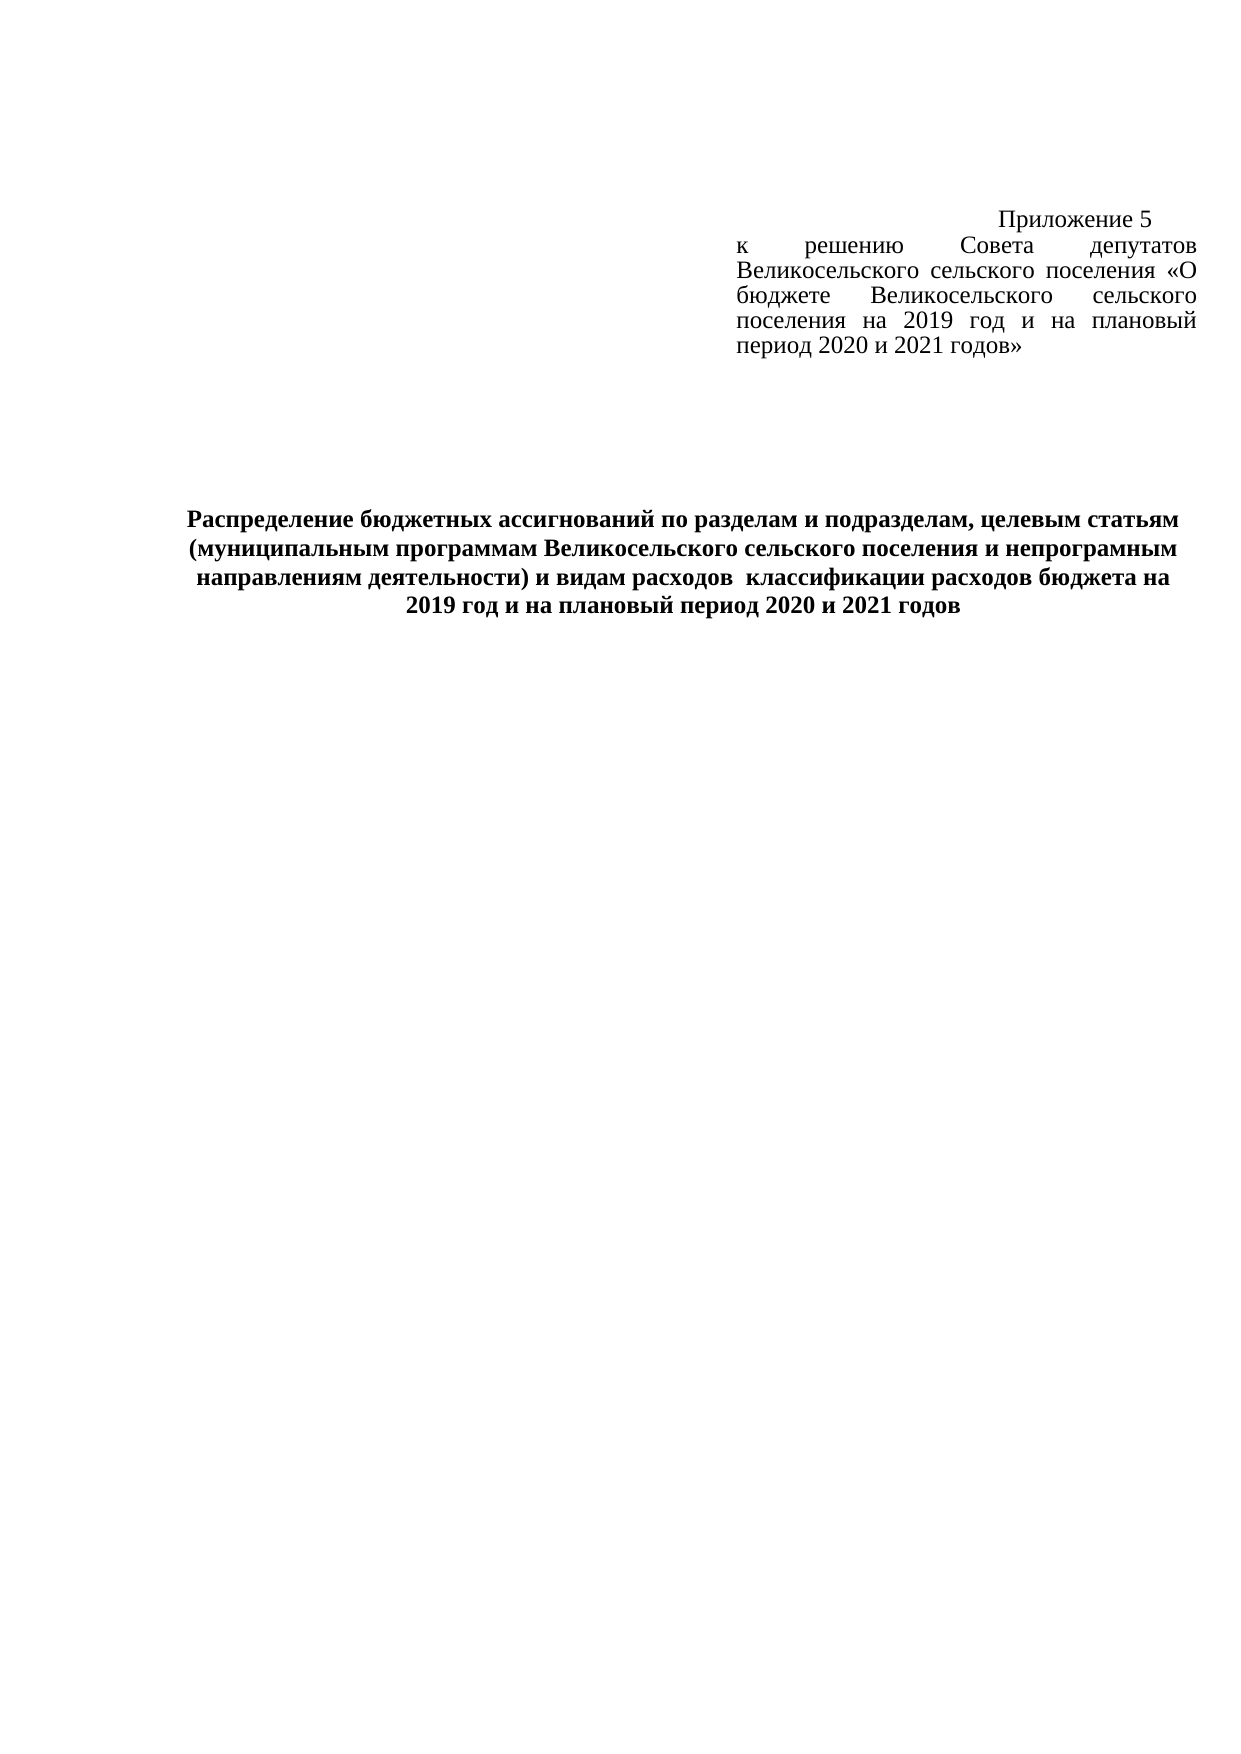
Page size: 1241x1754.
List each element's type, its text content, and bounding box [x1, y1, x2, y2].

text Распределение бюджетных ассигнований по разделам и подразделам, целевым статьям (муниципальным программам Великосельского сельского поселения и непрограмным направлениям деятельности) и видам расходов классификации расходов бюджета на 2019 год и на плановый период 2020 и 2021 годов [177, 504, 1189, 619]
table_header к решению Совета депутатов Великосельского сельского поселения «О бюджете Великосельского сельского поселения на 2019 год и на плановый период 2020 и 2021 годов» [725, 233, 1208, 408]
text Приложение 5 [177, 204, 1152, 233]
